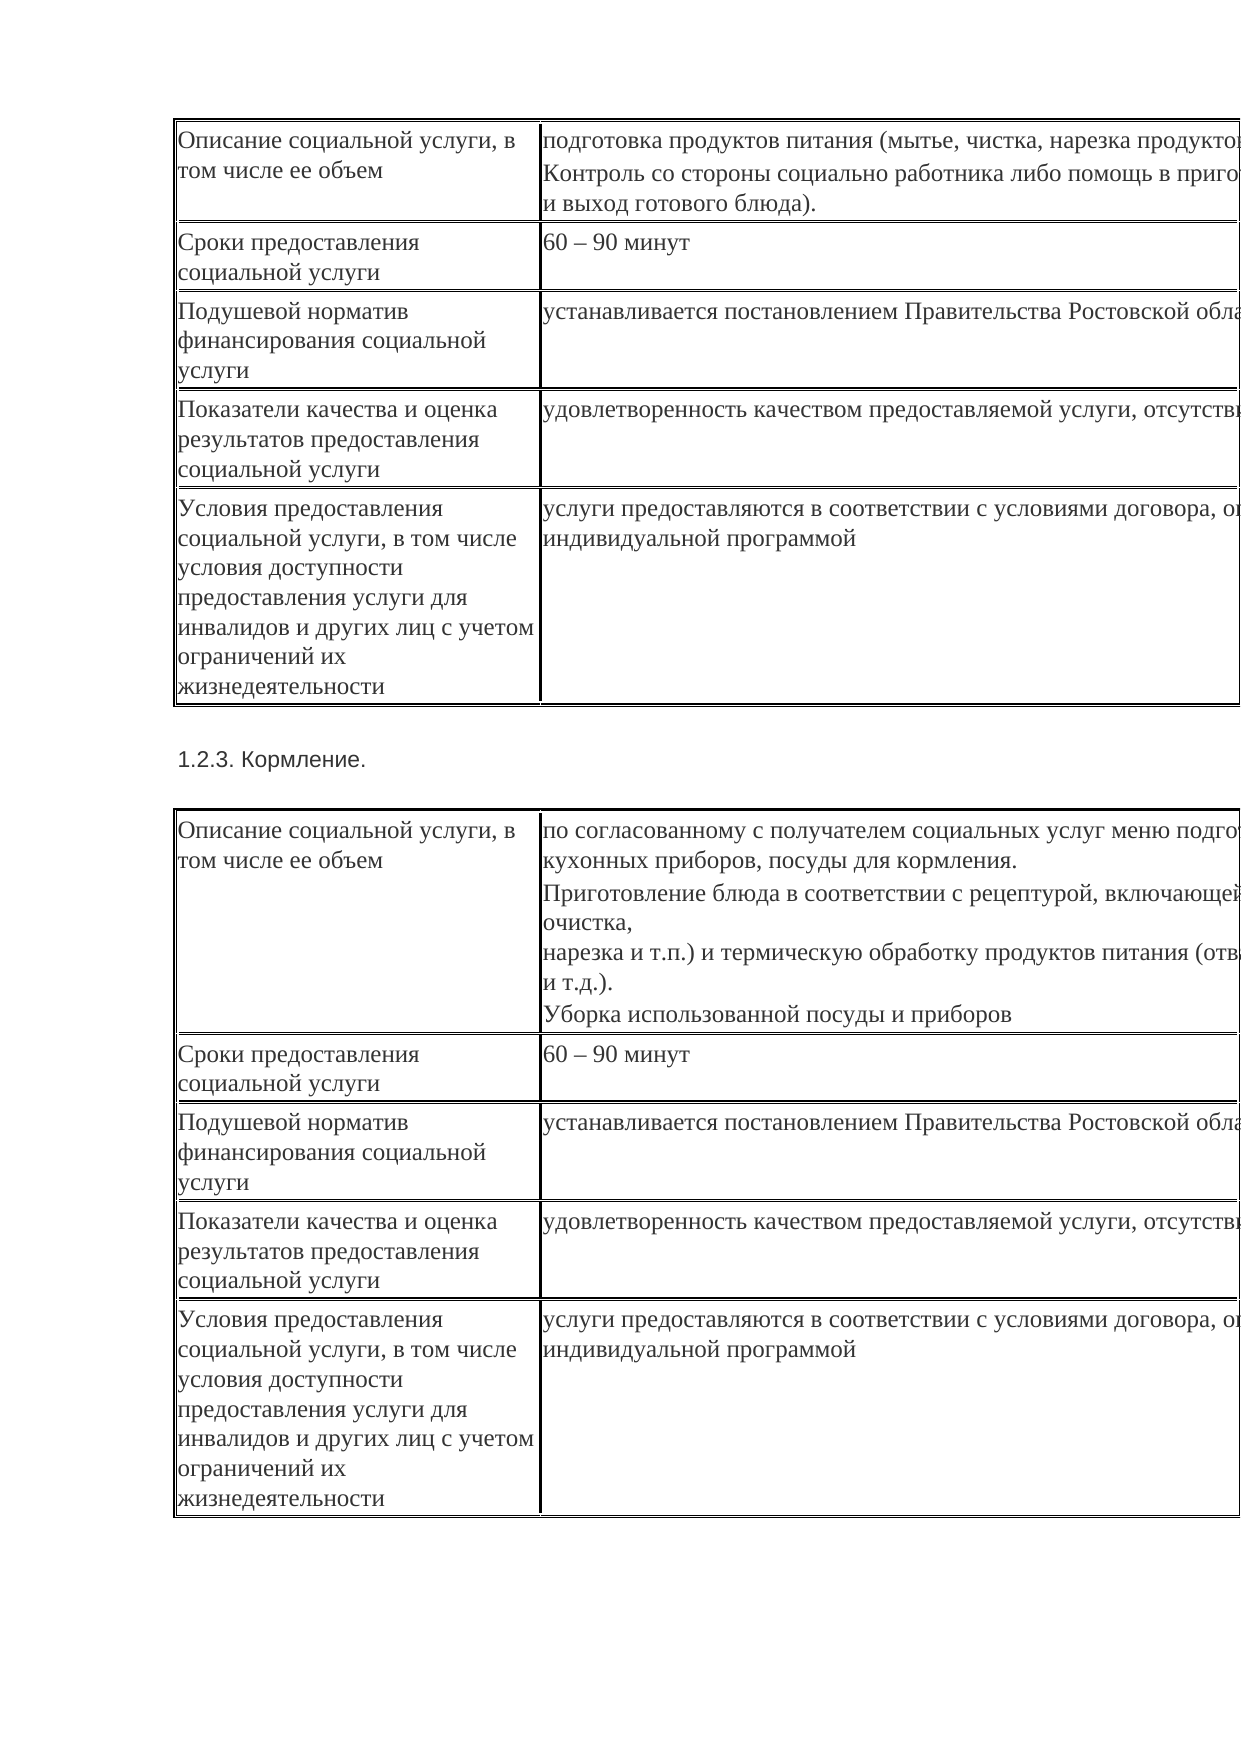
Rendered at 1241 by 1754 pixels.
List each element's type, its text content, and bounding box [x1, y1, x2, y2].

table_cell удовлетворенность качеством предоставляемой услуги, отсутствие обоснованных жалоб [540, 1199, 1240, 1297]
table_cell устанавливается постановлением Правительства Ростовской области [542, 1100, 1239, 1199]
table_cell 60 – 90 минут [540, 220, 1240, 289]
table_header Описание социальной услуги, в том числе ее объем [177, 122, 540, 220]
table_cell услуги предоставляются в соответствии с условиями договора, определенными индивидуальной программой [540, 486, 1240, 703]
table_cell удовлетворенность качеством предоставляемой услуги, отсутствие обоснованных жалоб [542, 387, 1239, 486]
table_header Описание социальной услуги, в том числе ее объем [177, 811, 540, 1031]
table_cell устанавливается постановлением Правительства Ростовской области [540, 289, 1240, 387]
table_cell 60 – 90 минут [542, 1031, 1239, 1100]
table_cell Показатели качества и оценка результатов предоставления социальной услуги [177, 387, 539, 486]
table_header по согласованному с получателем социальных услуг меню подготовка продуктов и кухонных приборов, посуды для кормления. Приготовление блюда в соответствии с рецептурой, включающей механическую (мытье, очистка, нарезка и т.п.) и термическую обработку продуктов питания (отваривание, жарка, тушение и т.д.). Уборка использованной посуды и приборов [540, 811, 1239, 1031]
table_cell Показатели качества и оценка результатов предоставления социальной услуги [175, 1199, 540, 1297]
table_cell услуги предоставляются в соответствии с условиями договора, определенными индивидуальной программой [540, 1297, 1239, 1514]
table_cell Подушевой норматив финансирования социальной услуги [175, 289, 540, 387]
text 1.2.3. Кормление. [177, 742, 1152, 772]
table_header подготовка продуктов питания (мытье, чистка, нарезка продуктов). Контроль со стороны социально работника либо помощь в приготовлении блюда (закладка и выход готового блюда). [540, 122, 1239, 220]
table_cell Подушевой норматив финансирования социальной услуги [177, 1100, 539, 1199]
table_cell Сроки предоставления социальной услуги [175, 220, 540, 289]
table_cell Сроки предоставления социальной услуги [177, 1031, 539, 1100]
